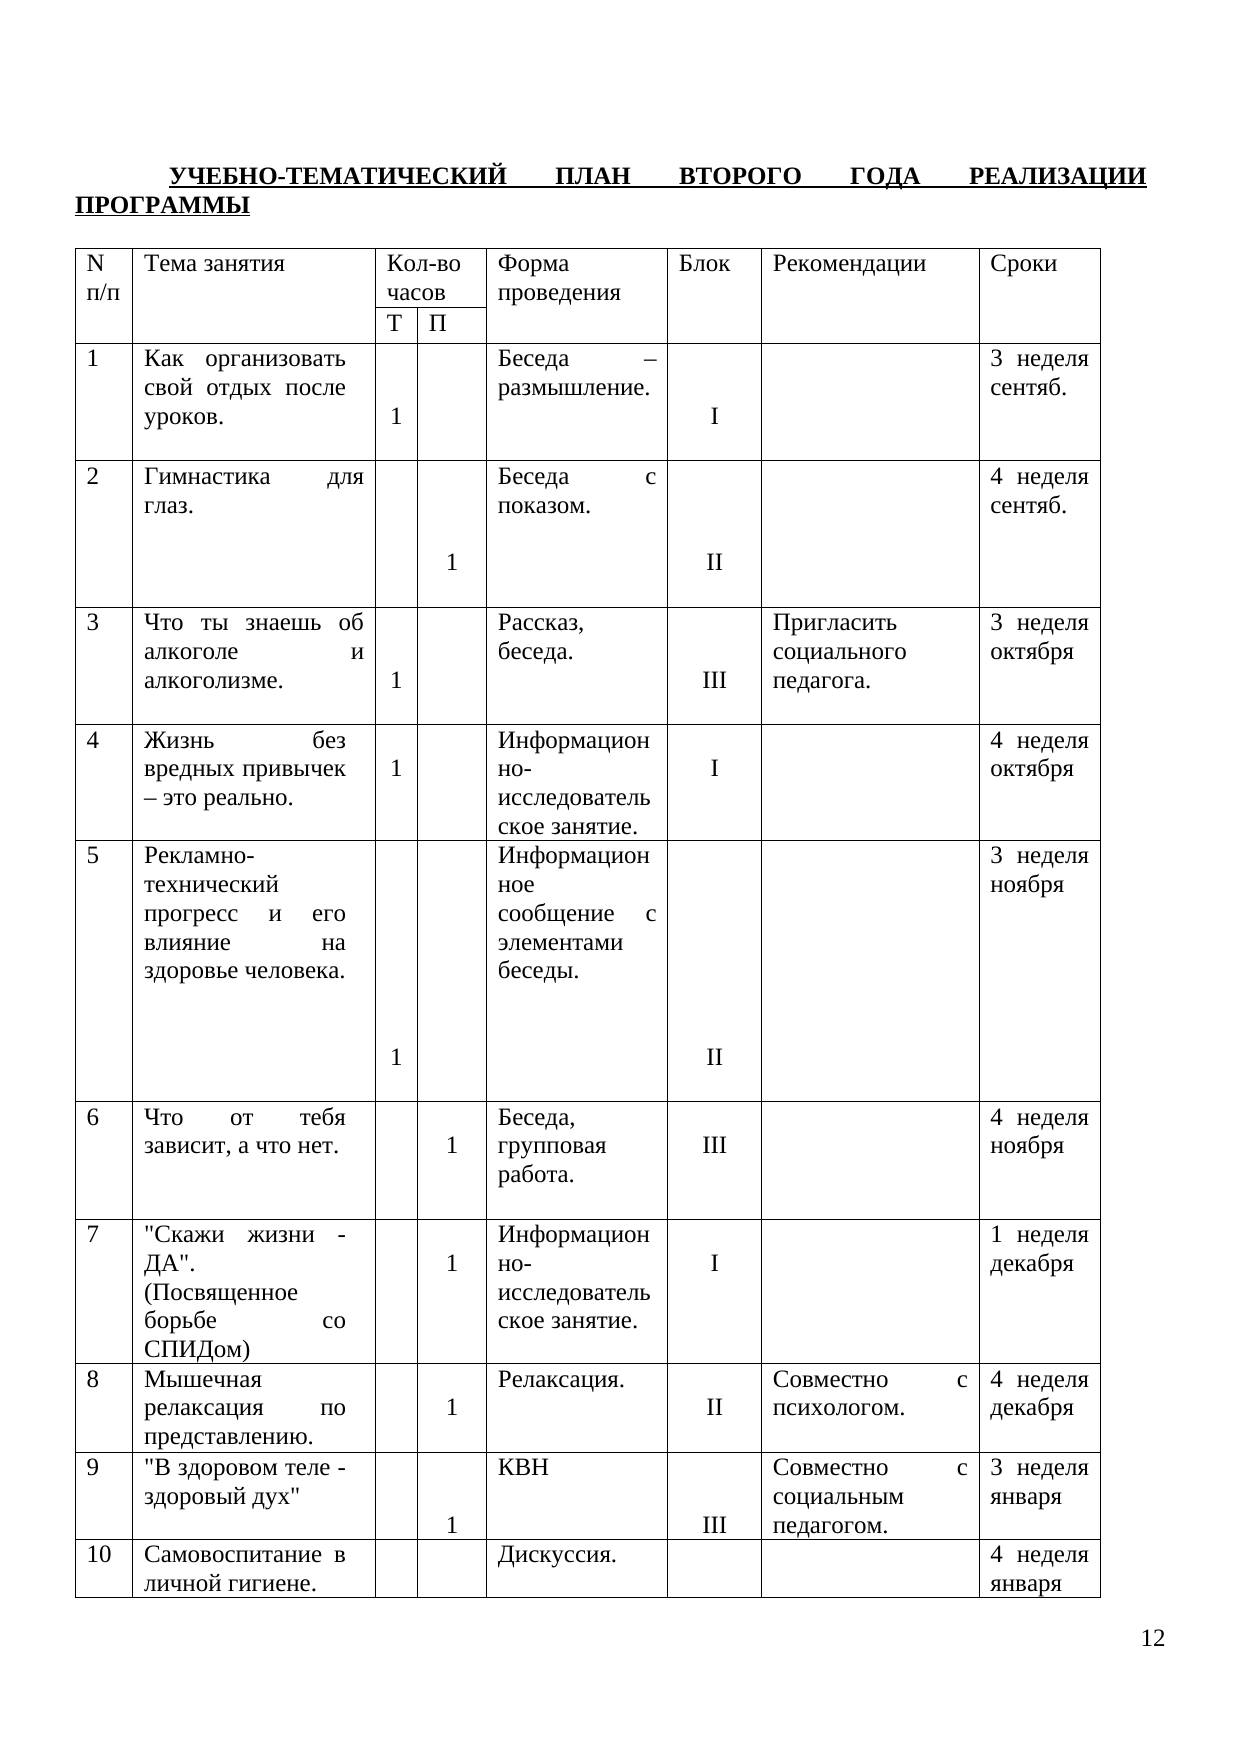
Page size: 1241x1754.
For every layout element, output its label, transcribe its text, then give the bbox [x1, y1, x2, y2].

table_cell "Скажи жизни - ДА".(Посвященное борьбе со СПИДом) [133, 1220, 375, 1363]
table_header Рекомендации [762, 249, 979, 343]
table_cell 1 [376, 608, 417, 724]
text УЧЕБНО-ТЕМАТИЧЕСКИЙ ПЛАН ВТОРОГО ГОДА РЕАЛИЗАЦИИ ПРОГРАММЫ [75, 161, 1147, 219]
table_cell Как организовать свой отдых после уроков. [133, 344, 375, 460]
table_cell Совместно с социальным педагогом. [762, 1453, 979, 1539]
table_cell 3 неделя сентяб. [980, 344, 1100, 460]
table_cell Рекламно-технический прогресс и его влияние на здоровье человека. [133, 841, 375, 1101]
table_header Кол-во часов [376, 249, 486, 307]
table_cell Беседа, групповая работа. [487, 1102, 667, 1218]
table_cell 8 [76, 1364, 132, 1452]
table_cell Беседа с показом. [487, 461, 667, 607]
table_header Тема занятия [133, 249, 375, 343]
table_cell 3 неделя января [980, 1453, 1100, 1539]
table_cell [762, 725, 979, 840]
table_cell [418, 841, 486, 1101]
table_cell [376, 1453, 417, 1539]
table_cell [133, 1540, 375, 1597]
table_cell Жизнь без вредных привычек – это реально. [133, 725, 375, 840]
table_cell 1 [376, 344, 417, 460]
table_cell 7 [76, 1220, 132, 1363]
table_cell II [668, 461, 761, 607]
table_cell Информационно-исследовательское занятие. [487, 725, 667, 840]
table_cell III [668, 1102, 761, 1218]
table_header N п/п [76, 249, 132, 343]
table_header Блок [668, 249, 761, 343]
table_cell [418, 608, 486, 724]
table_cell III [668, 1453, 761, 1539]
table_cell Что ты знаешь об алкоголе и алкоголизме. [133, 608, 375, 724]
table_cell [376, 1220, 417, 1363]
table_cell Информационное сообщение с элементами беседы. [487, 841, 667, 1101]
table_cell [418, 1540, 486, 1597]
table_cell [762, 1220, 979, 1363]
table_cell 3 неделя ноября [980, 841, 1100, 1101]
table_cell 2 [76, 461, 132, 607]
table_cell 1 [418, 1102, 486, 1218]
table_cell 3 [76, 608, 132, 724]
table_header Форма проведения [487, 249, 667, 343]
table_cell 4 [76, 725, 132, 840]
table_cell [762, 1540, 979, 1597]
table_cell 4 неделя ноября [980, 1102, 1100, 1218]
table_cell III [668, 608, 761, 724]
table_cell П [418, 308, 486, 343]
table_cell 1 [418, 1220, 486, 1363]
table_cell 5 [76, 841, 132, 1101]
table_cell [762, 1102, 979, 1218]
table_cell 1 [418, 1453, 486, 1539]
table_cell 4 неделя января [980, 1540, 1100, 1597]
table_cell Т [376, 308, 417, 343]
table_cell Информационно-исследовательское занятие. [487, 1220, 667, 1363]
table_cell [762, 461, 979, 607]
table_cell 4 неделя декабря [980, 1364, 1100, 1452]
table_cell Что от тебя зависит, а что нет. [133, 1102, 375, 1218]
table_cell [376, 461, 417, 607]
table_cell 1 [376, 1540, 417, 1597]
table_cell [376, 1364, 417, 1452]
table_cell II [668, 1364, 761, 1452]
table_header Сроки [980, 249, 1100, 343]
table_cell 1 [76, 344, 132, 460]
table_cell Дискуссия. [487, 1540, 667, 1597]
table_cell II [668, 841, 761, 1101]
table_cell Релаксация. [487, 1364, 667, 1452]
table_cell [762, 841, 979, 1101]
table_cell 1 [418, 1364, 486, 1452]
table_cell I [668, 344, 761, 460]
table_cell Совместно с психологом. [762, 1364, 979, 1452]
table_cell 4 неделя октября [980, 725, 1100, 840]
table_cell 9 [76, 1453, 132, 1539]
table_cell Рассказ, беседа. [487, 608, 667, 724]
table_cell 1 [376, 725, 417, 840]
table_cell Мышечная релаксация по представлению. [133, 1364, 375, 1452]
table_cell 4 неделя сентяб. [980, 461, 1100, 607]
table_cell 1 [418, 461, 486, 607]
table_cell I [668, 1220, 761, 1363]
table_cell 6 [76, 1102, 132, 1218]
table_cell [376, 1102, 417, 1218]
table_cell 1 [376, 841, 417, 1101]
table_cell Гимнастика для глаз. [133, 461, 375, 607]
table_cell 1 неделя декабря [980, 1220, 1100, 1363]
table_cell 10 [76, 1540, 132, 1597]
table_cell Пригласить социального педагога. [762, 608, 979, 724]
table_cell [418, 344, 486, 460]
table_cell Беседа – размышление. [487, 344, 667, 460]
table_cell "В здоровом теле - здоровый дух" [133, 1453, 375, 1539]
table_cell I [668, 725, 761, 840]
table_cell [418, 725, 486, 840]
table_cell КВН [487, 1453, 667, 1539]
table_cell [762, 344, 979, 460]
table_cell I [668, 1540, 761, 1597]
table_cell 3 неделя октября [980, 608, 1100, 724]
